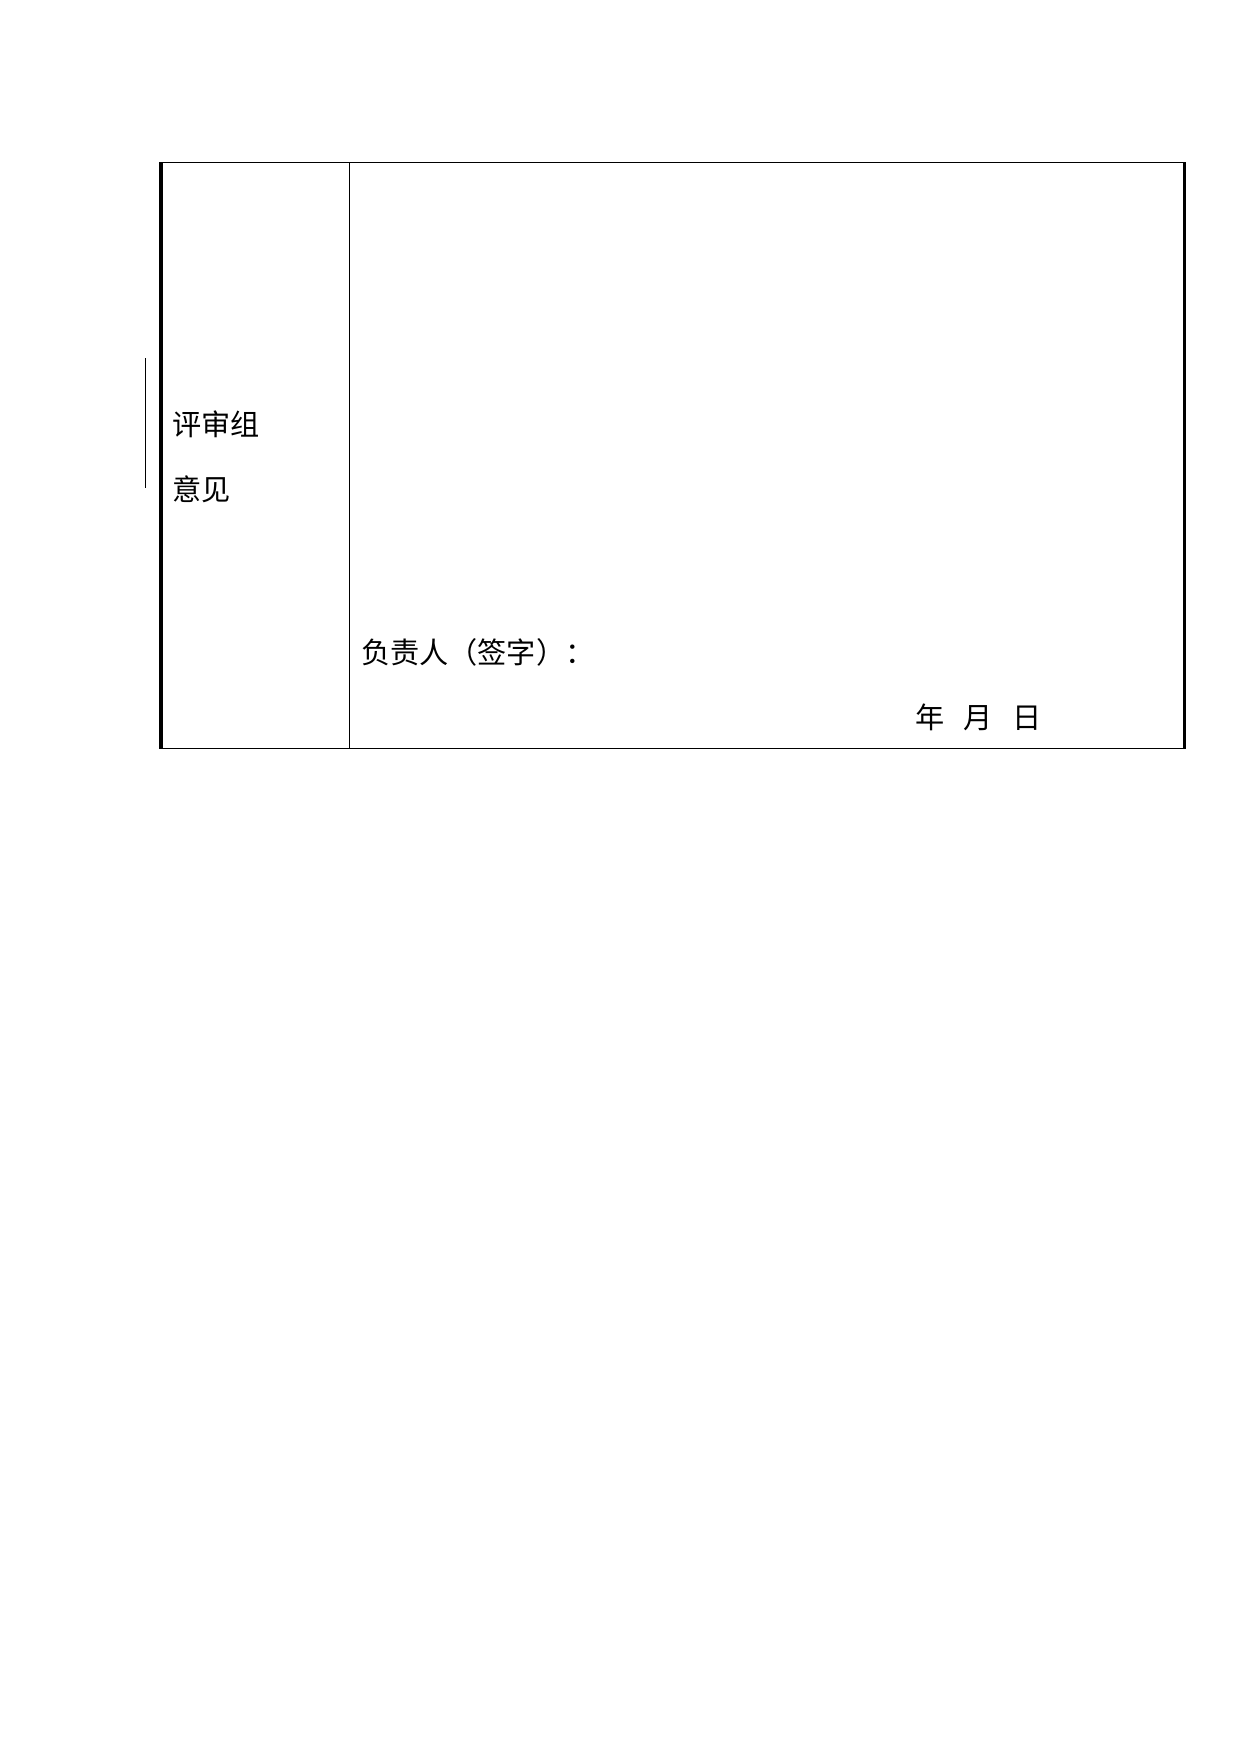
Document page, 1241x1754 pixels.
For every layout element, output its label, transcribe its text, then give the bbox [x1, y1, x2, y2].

table_cell 负责人（签字）： 年 月 日 [350, 163, 1183, 748]
table_cell 评审组 意见 [163, 163, 349, 748]
